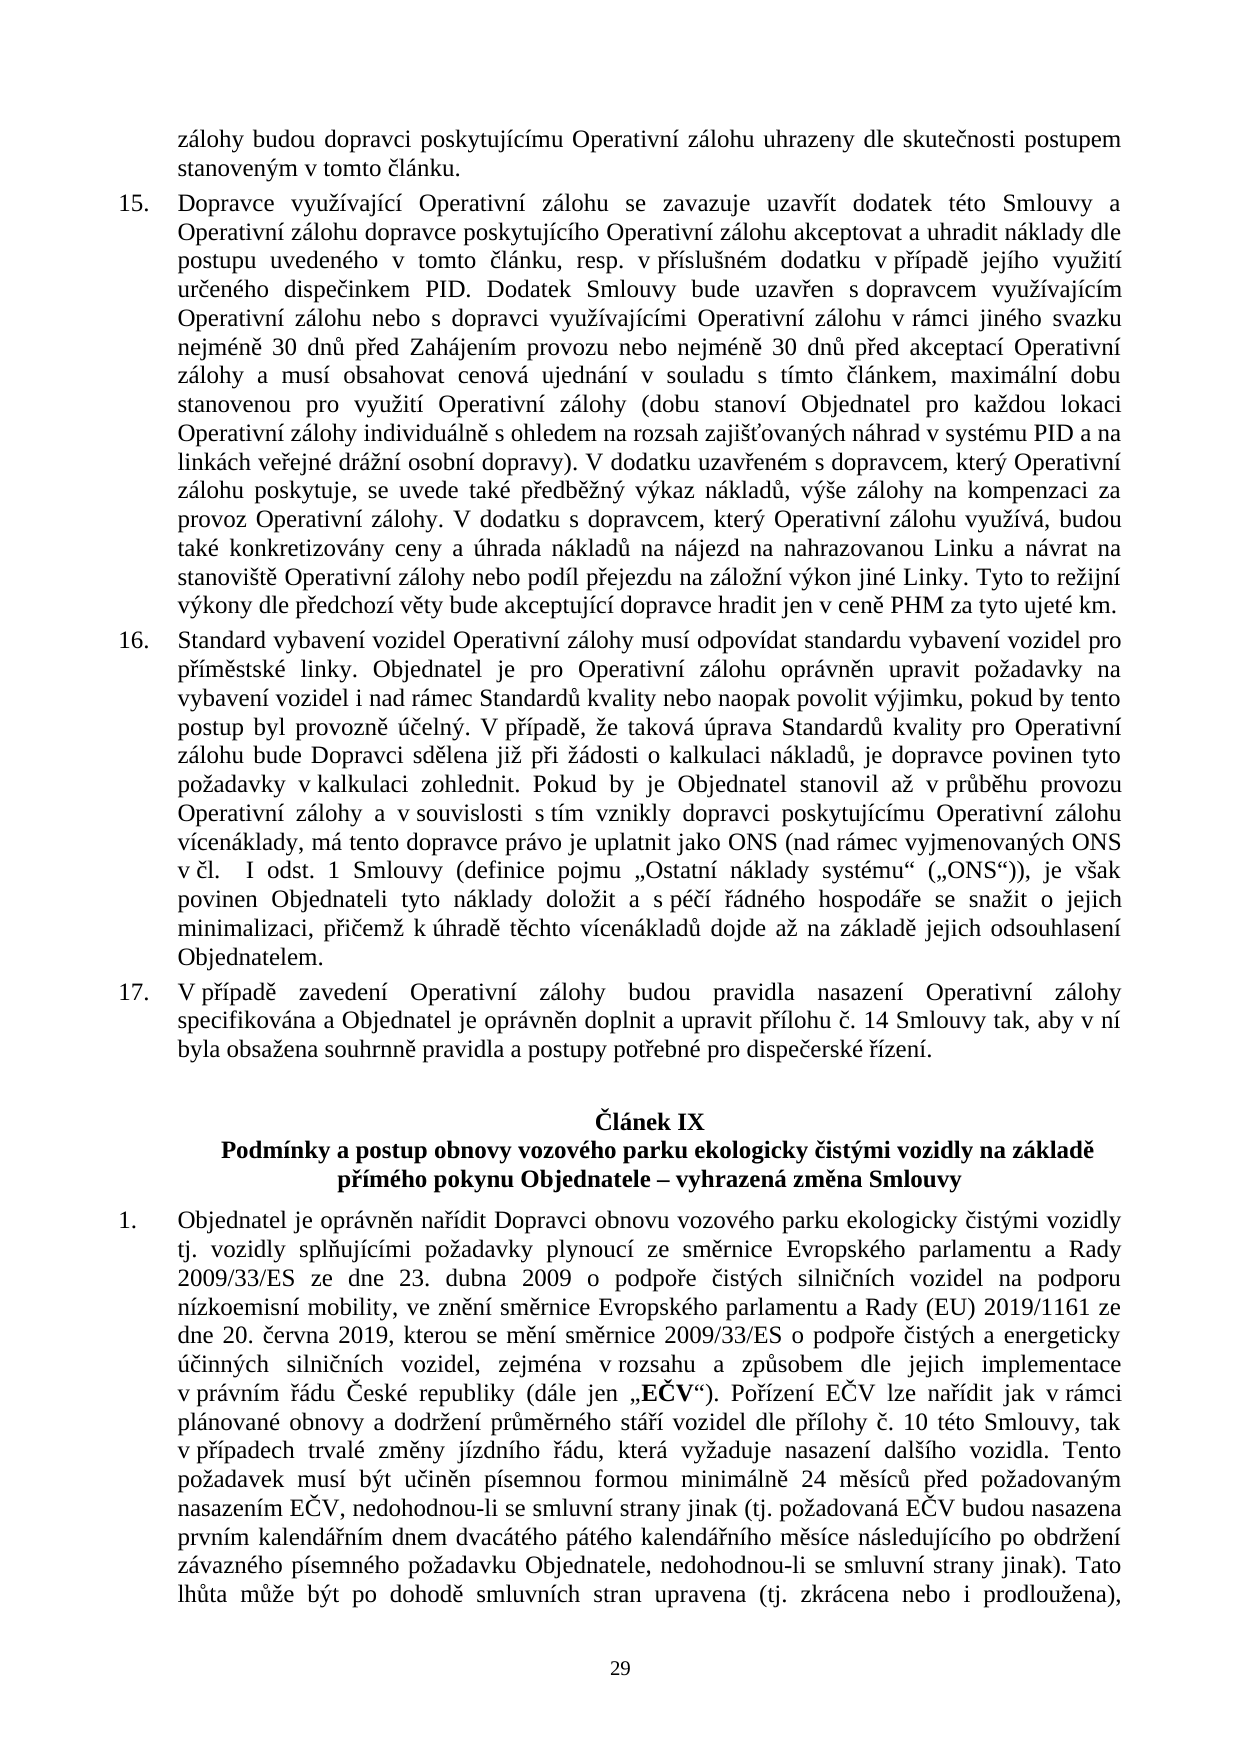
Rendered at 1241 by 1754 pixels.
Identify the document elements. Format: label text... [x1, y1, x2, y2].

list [118, 1205, 1122, 1608]
text Podmínky a postup obnovy vozového parku ekologicky čistými vozidly na základě přímého pokynu Objednatele – vyhrazená změna Smlouvy [177, 1135, 1122, 1193]
list V případě zavedení Operativní zálohy budou pravidla nasazení Operativní zálohy specifikována a Objednatel je oprávněn doplnit a upravit přílohu č. 14 Smlouvy tak, aby v ní byla obsažena souhrnně pravidla a postupy potřebné pro dispečerské řízení. [118, 977, 1122, 1063]
text Článek IX [177, 1107, 1122, 1135]
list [118, 124, 1122, 182]
list Dopravce využívající Operativní zálohu se zavazuje uzavřít dodatek této Smlouvy a Operativní zálohu dopravce poskytujícího Operativní zálohu akceptovat a uhradit náklady dle postupu uvedeného v tomto článku, resp. v příslušném dodatku v případě jejího využití určeného dispečinkem PID. Dodatek Smlouvy bude uzavřen s dopravcem využívajícím Operativní zálohu nebo s dopravci využívajícími Operativní zálohu v rámci jiného svazku nejméně 30 dnů před Zahájením provozu nebo nejméně 30 dnů před akceptací Operativní zálohy a musí obsahovat cenová ujednání v souladu s tímto článkem, maximální dobu stanovenou pro využití Operativní zálohy (dobu stanoví Objednatel pro každou lokaci Operativní zálohy individuálně s ohledem na rozsah zajišťovaných náhrad v systému PID a na linkách veřejné drážní osobní dopravy). V dodatku uzavřeném s dopravcem, který Operativní zálohu poskytuje, se uvede také předběžný výkaz nákladů, výše zálohy na kompenzaci za provoz Operativní zálohy. V dodatku s dopravcem, který Operativní zálohu využívá, budou také konkretizovány ceny a úhrada nákladů na nájezd na nahrazovanou Linku a návrat na stanoviště Operativní zálohy nebo podíl přejezdu na záložní výkon jiné Linky. Tyto to režijní výkony dle předchozí věty bude akceptující dopravce hradit jen v ceně PHM za tyto ujeté km. [118, 188, 1122, 619]
list Standard vybavení vozidel Operativní zálohy musí odpovídat standardu vybavení vozidel pro příměstské linky. Objednatel je pro Operativní zálohu oprávněn upravit požadavky na vybavení vozidel i nad rámec Standardů kvality nebo naopak povolit výjimku, pokud by tento postup byl provozně účelný. V případě, že taková úprava Standardů kvality pro Operativní zálohu bude Dopravci sdělena již při žádosti o kalkulaci nákladů, je dopravce povinen tyto požadavky v kalkulaci zohlednit. Pokud by je Objednatel stanovil až v průběhu provozu Operativní zálohy a v souvislosti s tím vznikly dopravci poskytujícímu Operativní zálohu vícenáklady, má tento dopravce právo je uplatnit jako ONS (nad rámec vyjmenovaných ONS v čl. I odst. 1 Smlouvy (definice pojmu „Ostatní náklady systému“ („ONS“)), je však povinen Objednateli tyto náklady doložit a s péčí řádného hospodáře se snažit o jejich minimalizaci, přičemž k úhradě těchto vícenákladů dojde až na základě jejich odsouhlasení Objednatelem. [118, 625, 1122, 970]
